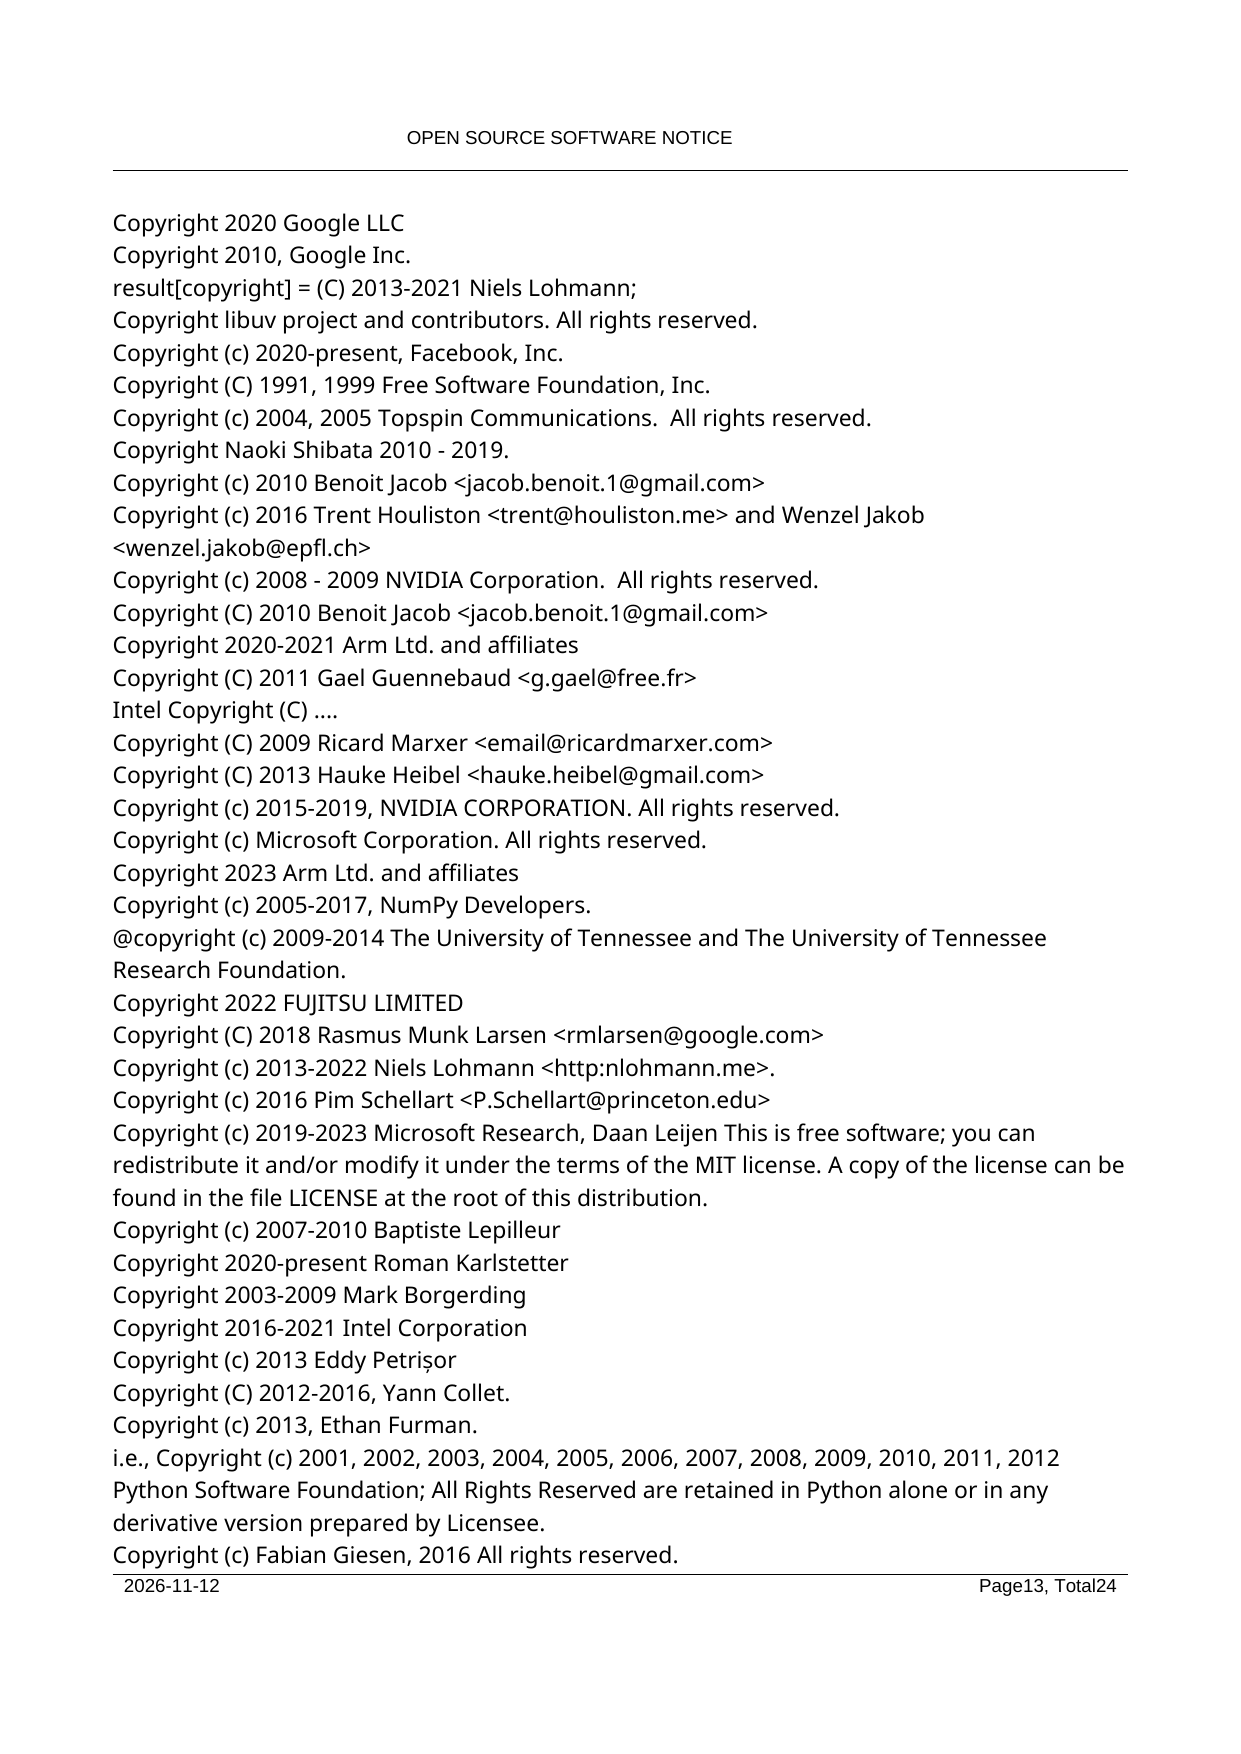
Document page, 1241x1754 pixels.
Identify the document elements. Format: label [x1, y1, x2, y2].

text [112, 206, 1128, 1571]
